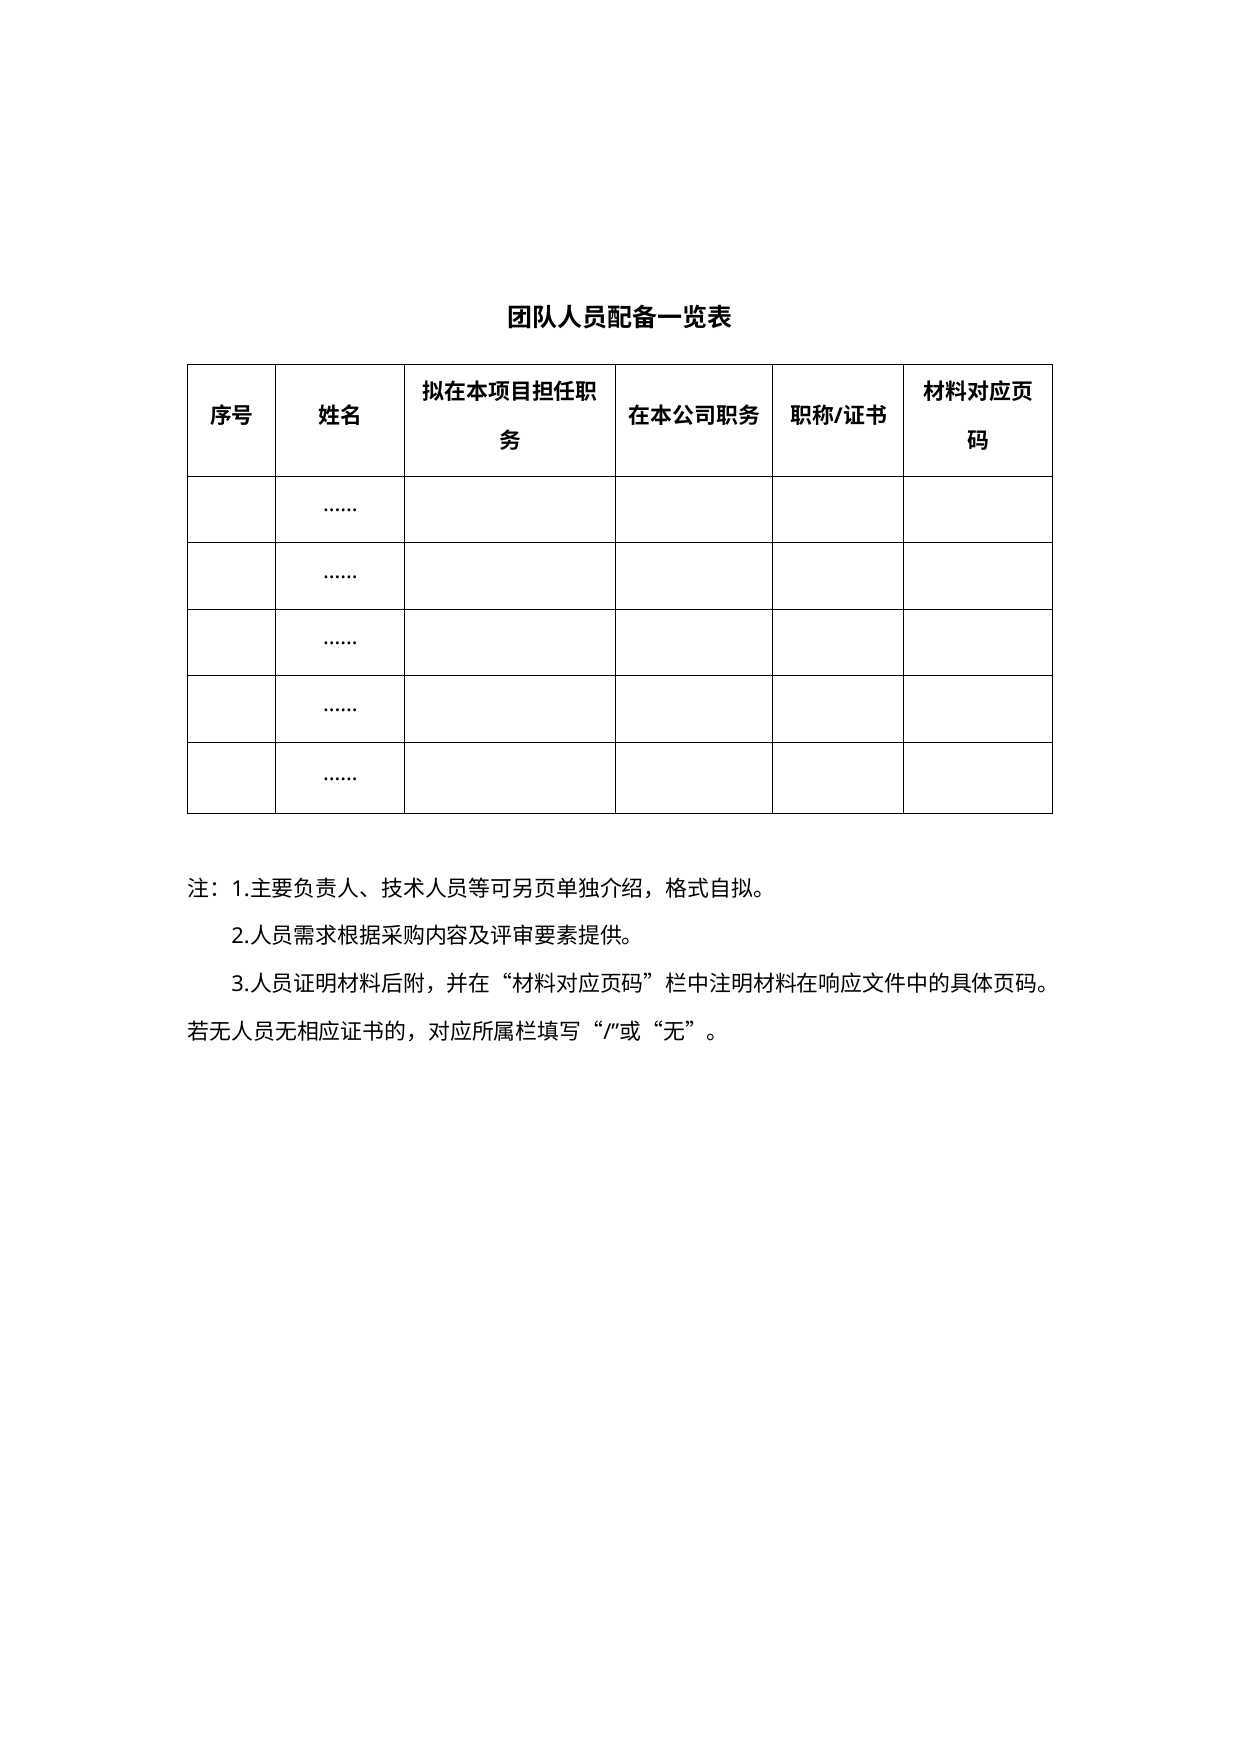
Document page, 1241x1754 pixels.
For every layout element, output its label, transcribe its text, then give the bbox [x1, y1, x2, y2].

table_cell [188, 477, 275, 542]
table_cell [773, 743, 903, 813]
table_header 序号 [188, 365, 275, 476]
table_cell [405, 676, 615, 742]
table_cell [188, 543, 275, 609]
table_header 材料对应页码 [904, 365, 1052, 476]
table_cell [188, 676, 275, 742]
table_header 拟在本项目担任职务 [405, 365, 615, 476]
list 2.人员需求根据采购内容及评审要素提供。 [187, 918, 1053, 950]
table_cell [616, 543, 772, 609]
table_cell [904, 610, 1052, 675]
table_cell …… [276, 477, 404, 542]
table_header 职称/证书 [773, 365, 903, 476]
table_cell [405, 743, 615, 813]
table_cell …… [276, 743, 404, 813]
table_cell …… [276, 610, 404, 675]
table_cell [904, 543, 1052, 609]
table_header 姓名 [276, 365, 404, 476]
table_cell [773, 543, 903, 609]
table_cell [188, 610, 275, 675]
text 团队人员配备一览表 [187, 297, 1053, 333]
table_cell [616, 477, 772, 542]
text 注：1.主要负责人、技术人员等可另页单独介绍，格式自拟。 [187, 871, 1053, 903]
table_cell [904, 477, 1052, 542]
table_cell …… [276, 676, 404, 742]
table_cell [616, 676, 772, 742]
table_cell …… [276, 543, 404, 609]
table_cell [405, 543, 615, 609]
table_cell [773, 610, 903, 675]
table_cell [616, 610, 772, 675]
table_cell [773, 676, 903, 742]
table_cell [773, 477, 903, 542]
table_cell [616, 743, 772, 813]
table_cell [904, 743, 1052, 813]
list 3.人员证明材料后附，并在“材料对应页码”栏中注明材料在响应文件中的具体页码。若无人员无相应证书的，对应所属栏填写“/”或“无”。 [187, 966, 1053, 1046]
table_cell [904, 676, 1052, 742]
table_cell [188, 743, 275, 813]
table_header 在本公司职务 [616, 365, 772, 476]
table_cell [405, 477, 615, 542]
table_cell [405, 610, 615, 675]
